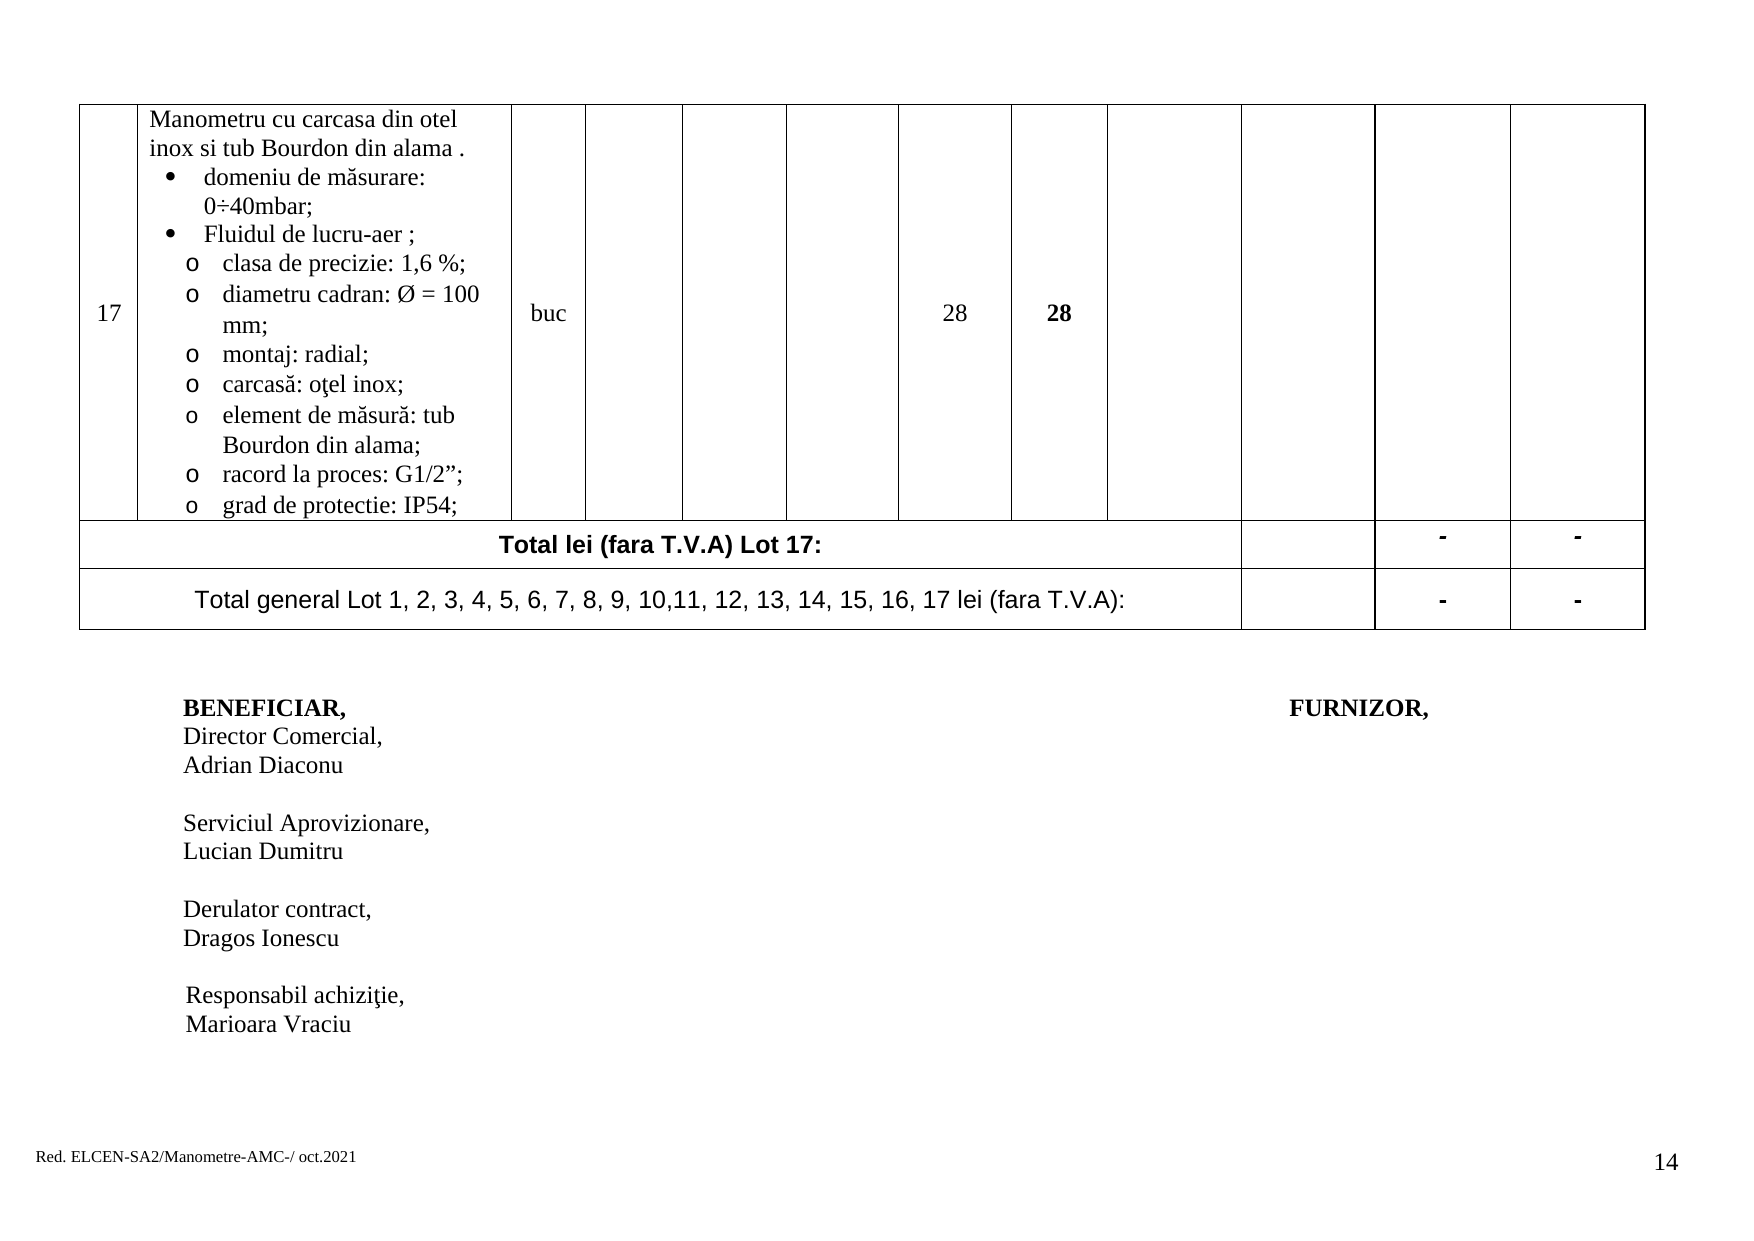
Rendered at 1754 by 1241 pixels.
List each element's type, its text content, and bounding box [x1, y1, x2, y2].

text Adrian Diaconu [35, 750, 1678, 779]
table_cell - [1511, 521, 1644, 568]
text Derulator contract, [35, 894, 1678, 923]
table_cell [1242, 569, 1374, 629]
table_cell [1511, 105, 1644, 520]
table_cell [586, 105, 682, 520]
text BENEFICIAR, FURNIZOR, [109, 693, 1678, 721]
text Responsabil achiziţie, [35, 980, 1678, 1009]
table_cell 28 [1012, 105, 1107, 520]
table_cell [1242, 105, 1374, 520]
table_cell [683, 105, 786, 520]
table_cell - [1511, 569, 1644, 629]
text Serviciul Aprovizionare, [35, 808, 1678, 836]
table_cell [1376, 105, 1510, 520]
table_cell Manometru cu carcasa din otel inox si tub Bourdon din alama . domeniu de măsurare: 0÷40mbar; Fluidul de lucru-aer ; clasa de precizie: 1,6 %; diametru cadran: Ø = 100 mm; montaj: radial; carcasă: oţel inox; element de măsură: tub Bourdon din alama; racord la proces: G1/2”; grad de protectie: IP54; [138, 105, 511, 520]
table_cell Total lei (fara T.V.A) Lot 17: [80, 521, 1241, 568]
table_cell [1242, 521, 1374, 568]
table_cell [1108, 105, 1241, 520]
text Lucian Dumitru [35, 836, 1678, 865]
table_cell buc [512, 105, 585, 520]
text Marioara Vraciu [35, 1009, 1678, 1038]
table_cell - [1376, 521, 1510, 568]
table_cell [787, 105, 898, 520]
table_cell 17 [80, 105, 137, 520]
table_cell Total general Lot 1, 2, 3, 4, 5, 6, 7, 8, 9, 10,11, 12, 13, 14, 15, 16, 17 lei (fara T.V.A): [80, 569, 1241, 629]
text Dragos Ionescu [35, 923, 1678, 951]
table_cell - [1376, 569, 1510, 629]
text Director Comercial, [35, 721, 1678, 750]
table_cell 28 [899, 105, 1011, 520]
